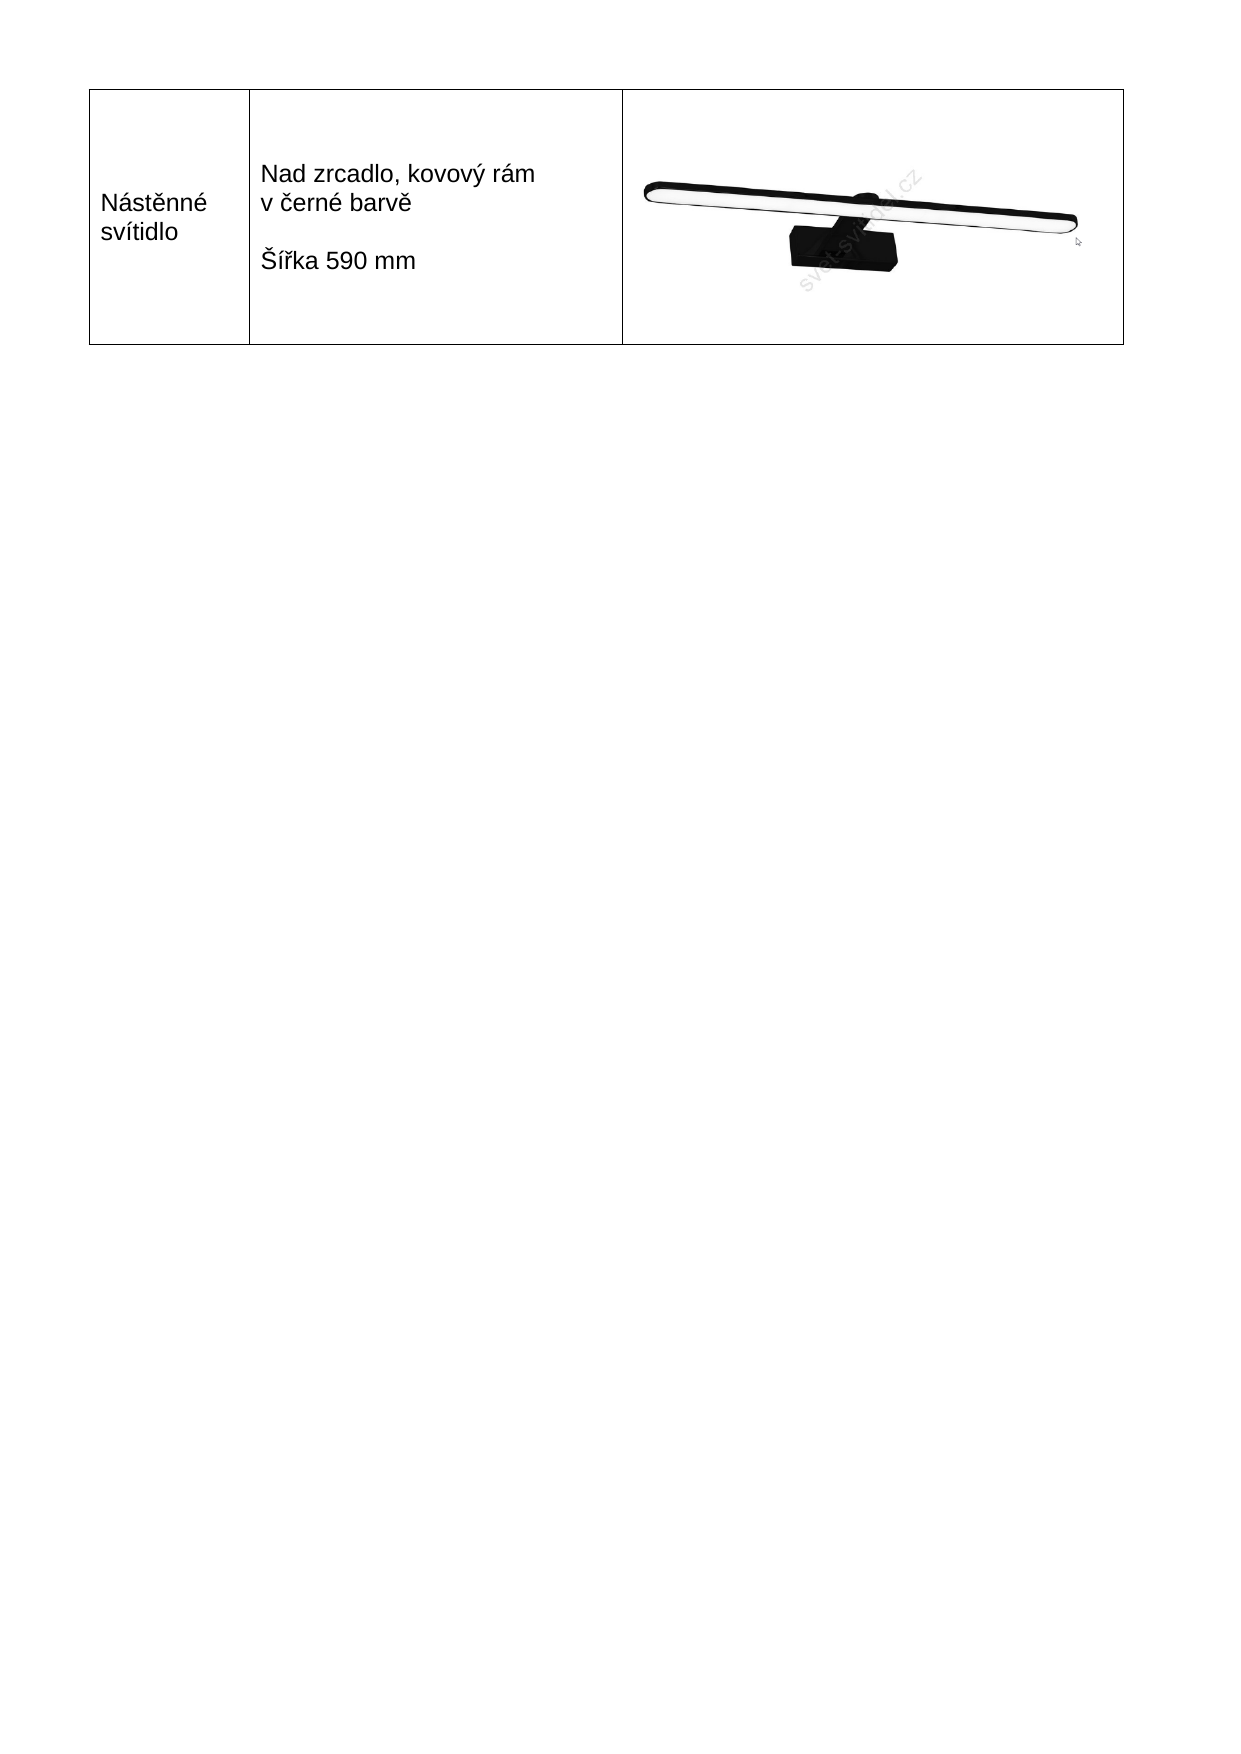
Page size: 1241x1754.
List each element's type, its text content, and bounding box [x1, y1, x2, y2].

table_cell Nástěnné svítidlo [90, 90, 249, 344]
picture [633, 118, 1112, 316]
table_cell Nad zrcadlo, kovový rám v černé barvě Šířka 590 mm [250, 90, 622, 344]
table_cell [623, 90, 1123, 344]
